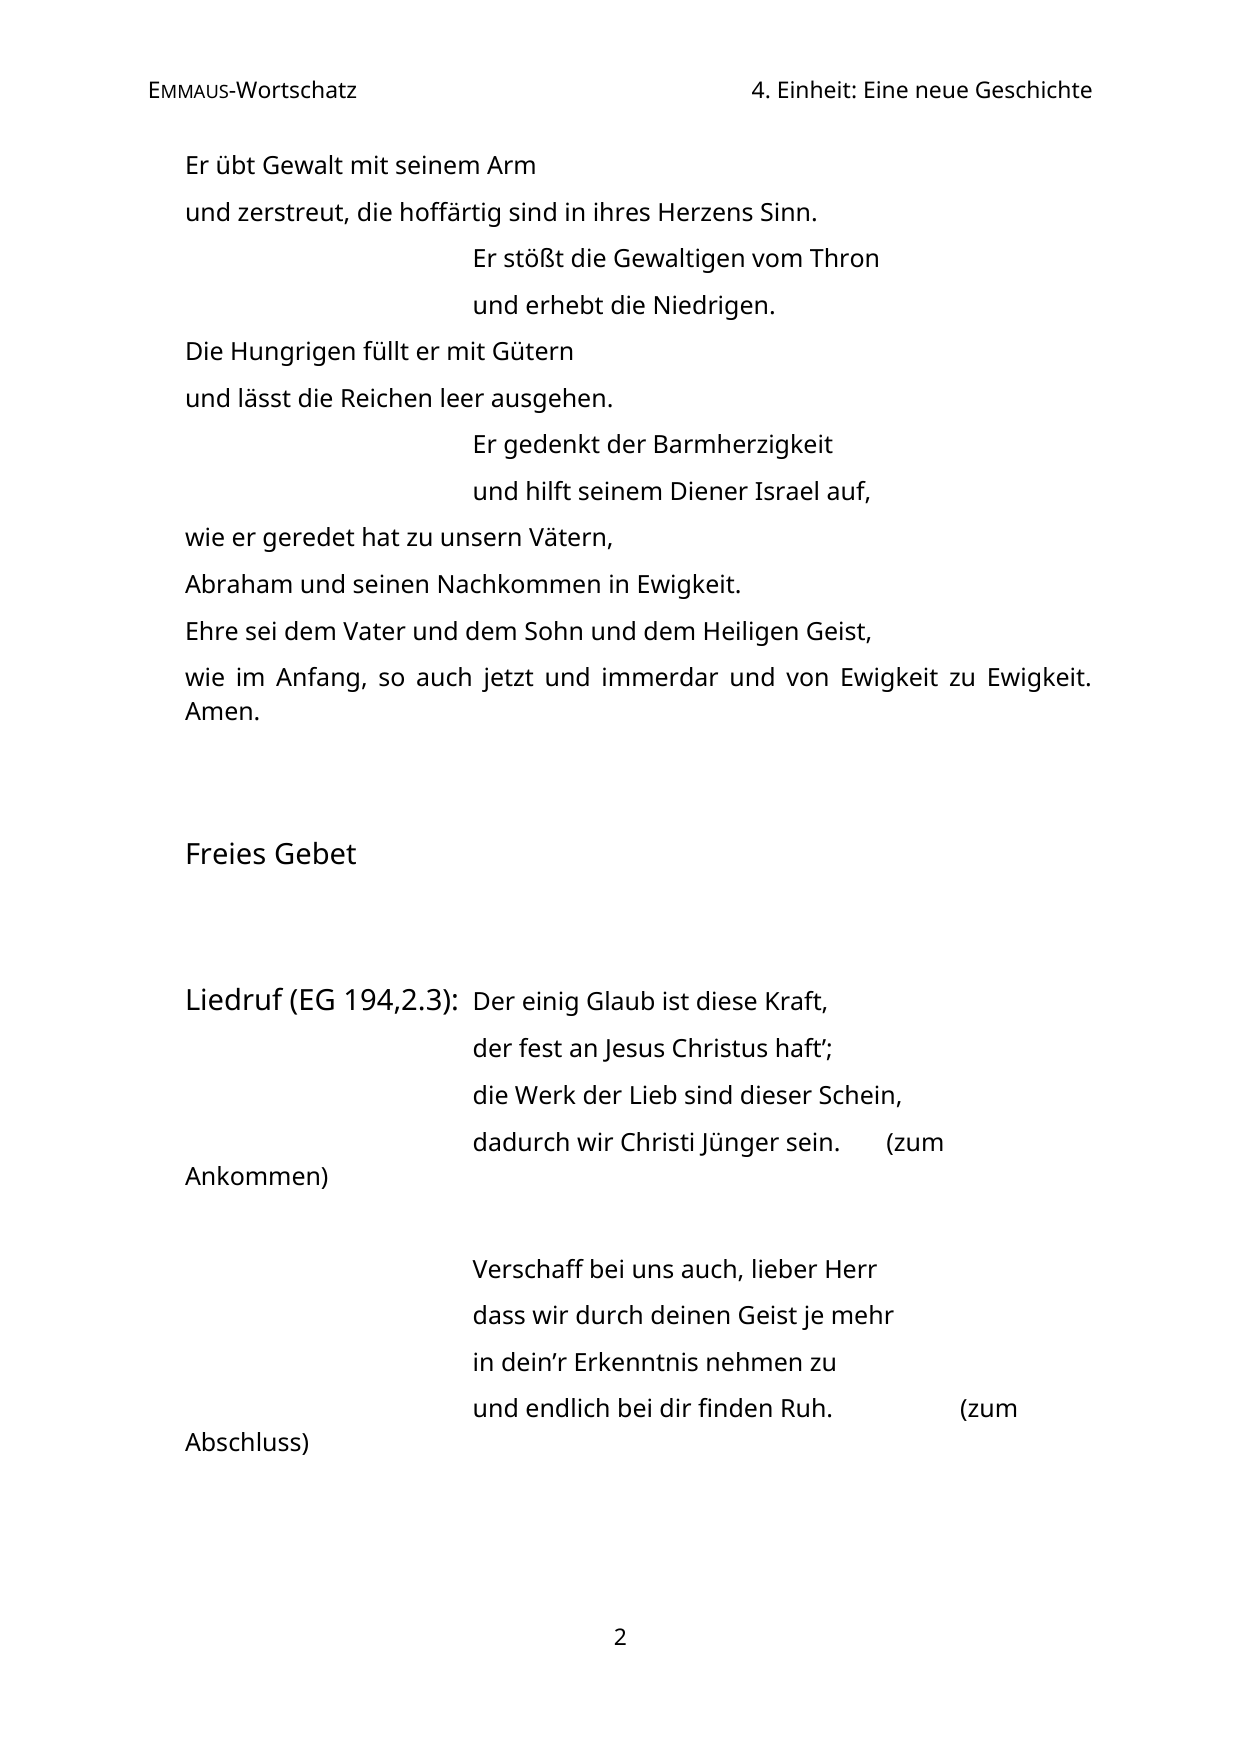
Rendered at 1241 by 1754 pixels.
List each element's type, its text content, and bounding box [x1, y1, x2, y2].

text und endlich bei dir finden Ruh. (zum Abschluss) [185, 1391, 1093, 1459]
text Die Hungrigen füllt er mit Gütern [185, 334, 1093, 368]
text Er stößt die Gewaltigen vom Thron [185, 241, 1093, 275]
text Liedruf (EG 194,2.3): Der einig Glaub ist diese Kraft, [185, 979, 1093, 1018]
text dadurch wir Christi Jünger sein. (zum Ankommen) [185, 1124, 1093, 1192]
text und zerstreut, die hoffärtig sind in ihres Herzens Sinn. [185, 194, 1093, 228]
text dass wir durch deinen Geist je mehr [185, 1298, 1093, 1332]
text Er gedenkt der Barmherzigkeit [185, 427, 1093, 461]
text wie im Anfang, so auch jetzt und immerdar und von Ewigkeit zu Ewigkeit. Amen. [185, 660, 1093, 728]
text Freies Gebet [185, 833, 1093, 873]
text Abraham und seinen Nachkommen in Ewigkeit. [185, 567, 1093, 601]
text Er übt Gewalt mit seinem Arm [185, 148, 1093, 182]
text und lässt die Reichen leer ausgehen. [185, 380, 1093, 414]
text wie er geredet hat zu unsern Vätern, [185, 520, 1093, 554]
text in dein’r Erkenntnis nehmen zu [185, 1344, 1093, 1378]
text Verschaff bei uns auch, lieber Herr [185, 1251, 1093, 1285]
text und erhebt die Niedrigen. [185, 287, 1093, 321]
text und hilft seinem Diener Israel auf, [185, 473, 1093, 508]
text der fest an Jesus Christus haft’; [185, 1031, 1093, 1065]
text die Werk der Lieb sind dieser Schein, [185, 1078, 1093, 1112]
text Ehre sei dem Vater und dem Sohn und dem Heiligen Geist, [185, 613, 1093, 647]
